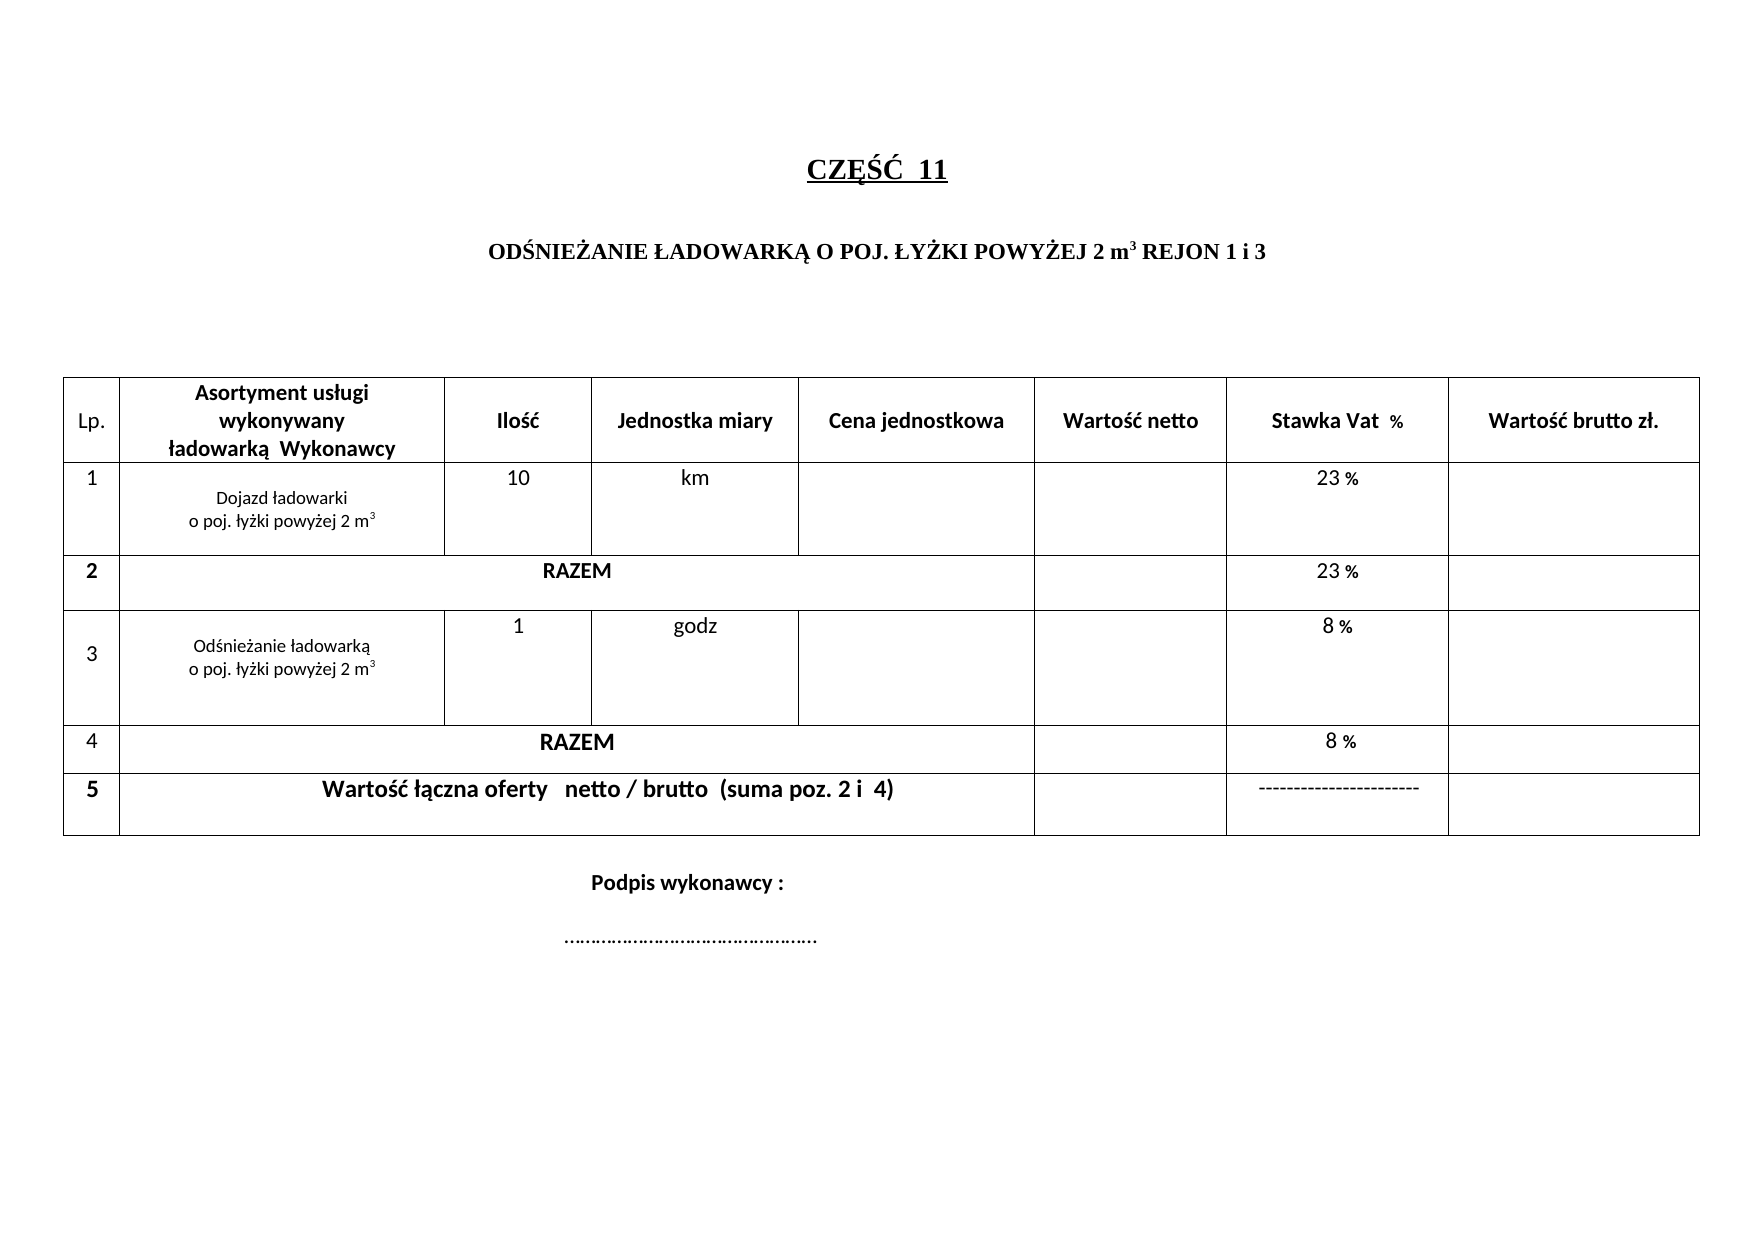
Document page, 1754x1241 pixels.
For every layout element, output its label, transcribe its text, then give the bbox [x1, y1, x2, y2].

table_cell RAZEM [120, 556, 1034, 610]
text CZĘŚĆ 11 [75, 152, 1679, 185]
list Podpis wykonawcy : [519, 868, 1679, 896]
table_cell 10 [445, 463, 591, 555]
table_cell godz [592, 611, 798, 725]
table_cell 23 % [1227, 556, 1448, 610]
table_header Lp. [64, 378, 119, 462]
table_cell [1449, 611, 1699, 725]
table_header Wartość brutto zł. [1449, 378, 1699, 462]
table_header Jednostka miary [592, 378, 798, 462]
table_cell [1449, 463, 1699, 555]
table_cell 2 [64, 556, 119, 610]
table_header Stawka Vat % [1227, 378, 1448, 462]
table_cell [1035, 774, 1226, 834]
table_cell 23 % [1227, 463, 1448, 555]
table_cell [799, 611, 1034, 725]
table_cell 4 [64, 726, 119, 772]
table_cell 1 [64, 463, 119, 555]
table_cell Odśnieżanie ładowarką o poj. łyżki powyżej 2 m3 [120, 611, 444, 725]
table_cell Dojazd ładowarki o poj. łyżki powyżej 2 m3 [120, 463, 444, 555]
text ODŚNIEŻANIE ŁADOWARKĄ O POJ. ŁYŻKI POWYŻEJ 2 m3 REJON 1 i 3 [75, 238, 1679, 264]
table_cell [1449, 726, 1699, 772]
table_cell [1035, 556, 1226, 610]
text ………………………………………… [75, 921, 1679, 949]
table_cell [1449, 556, 1699, 610]
table_cell ----------------------- [1227, 774, 1448, 834]
table_cell [1035, 726, 1226, 772]
table_header Asortyment usługi wykonywany ładowarką Wykonawcy [120, 378, 444, 462]
table_cell 5 [64, 774, 119, 834]
table_cell [1035, 463, 1226, 555]
table_cell 3 [64, 611, 119, 725]
table_cell Wartość łączna oferty netto / brutto (suma poz. 2 i 4) [120, 774, 1034, 834]
table_cell km [592, 463, 798, 555]
table_header Cena jednostkowa [799, 378, 1034, 462]
table_cell [799, 463, 1034, 555]
table_cell 1 [445, 611, 591, 725]
table_cell 8 % [1227, 726, 1448, 772]
table_cell [1035, 611, 1226, 725]
table_cell 8 % [1227, 611, 1448, 725]
table_cell [1449, 774, 1699, 834]
table_cell RAZEM [120, 726, 1034, 772]
table_header Ilość [445, 378, 591, 462]
table_header Wartość netto [1035, 378, 1226, 462]
